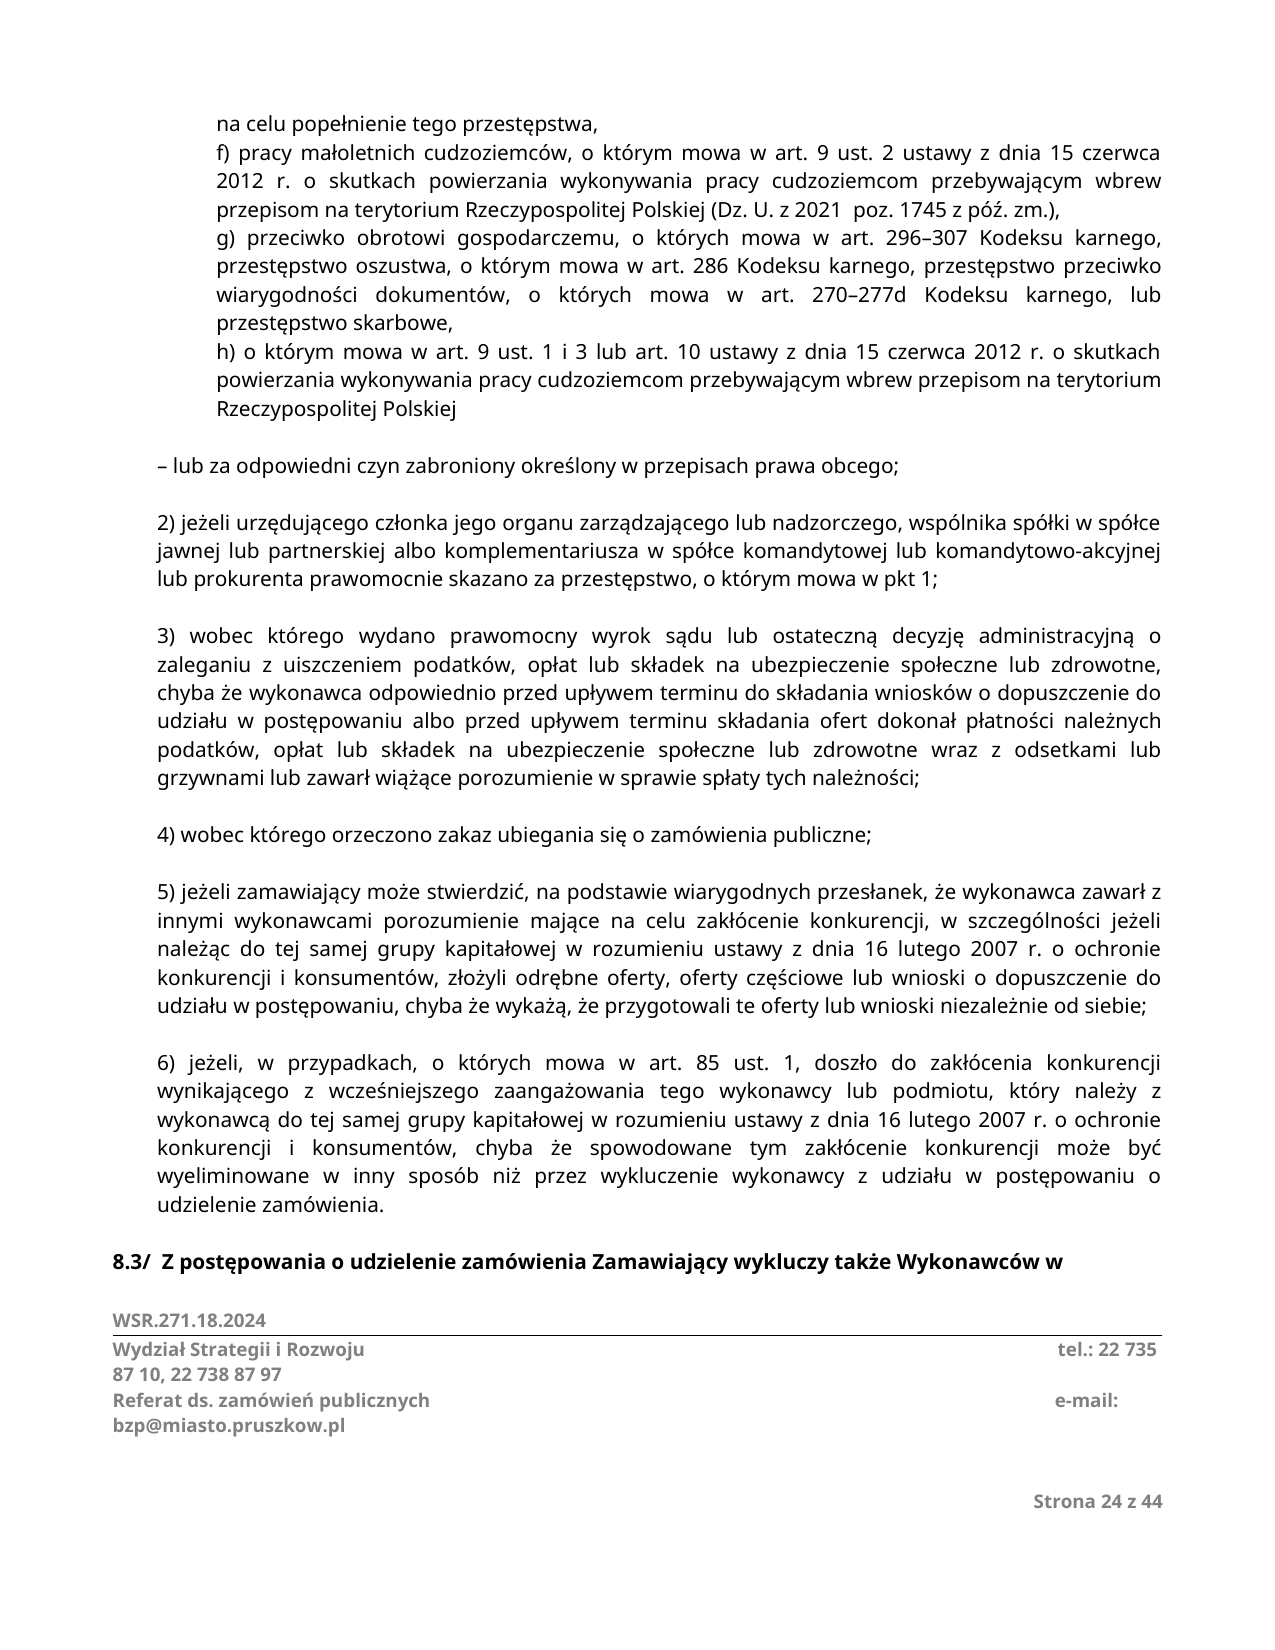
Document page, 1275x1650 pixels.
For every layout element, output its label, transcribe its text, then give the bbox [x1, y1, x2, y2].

text 6) jeżeli, w przypadkach, o których mowa w art. 85 ust. 1, doszło do zakłócenia konkurencji wynikającego z wcześniejszego zaangażowania tego wykonawcy lub podmiotu, który należy z wykonawcą do tej samej grupy kapitałowej w rozumieniu ustawy z dnia 16 lutego 2007 r. o ochronie konkurencji i konsumentów, chyba że spowodowane tym zakłócenie konkurencji może być wyeliminowane w inny sposób niż przez wykluczenie wykonawcy z udziału w postępowaniu o udzielenie zamówienia. [157, 1048, 1162, 1218]
text h) o którym mowa w art. 9 ust. 1 i 3 lub art. 10 ustawy z dnia 15 czerwca 2012 r. o skutkach powierzania wykonywania pracy cudzoziemcom przebywającym wbrew przepisom na terytorium Rzeczypospolitej Polskiej [216, 337, 1162, 422]
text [112, 1247, 1162, 1275]
text – lub za odpowiedni czyn zabroniony określony w przepisach prawa obcego; [157, 451, 1162, 479]
text 3) wobec którego wydano prawomocny wyrok sądu lub ostateczną decyzję administracyjną o zaleganiu z uiszczeniem podatków, opłat lub składek na ubezpieczenie społeczne lub zdrowotne, chyba że wykonawca odpowiednio przed upływem terminu do składania wniosków o dopuszczenie do udziału w postępowaniu albo przed upływem terminu składania ofert dokonał płatności należnych podatków, opłat lub składek na ubezpieczenie społeczne lub zdrowotne wraz z odsetkami lub grzywnami lub zawarł wiążące porozumienie w sprawie spłaty tych należności; [157, 621, 1162, 792]
text g) przeciwko obrotowi gospodarczemu, o których mowa w art. 296–307 Kodeksu karnego, przestępstwo oszustwa, o którym mowa w art. 286 Kodeksu karnego, przestępstwo przeciwko wiarygodności dokumentów, o których mowa w art. 270–277d Kodeksu karnego, lub przestępstwo skarbowe, [216, 223, 1162, 337]
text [216, 109, 1162, 138]
text f) pracy małoletnich cudzoziemców, o którym mowa w art. 9 ust. 2 ustawy z dnia 15 czerwca 2012 r. o skutkach powierzania wykonywania pracy cudzoziemcom przebywającym wbrew przepisom na terytorium Rzeczypospolitej Polskiej (Dz. U. z 2021 poz. 1745 z póź. zm.), [216, 138, 1162, 223]
text 4) wobec którego orzeczono zakaz ubiegania się o zamówienia publiczne; [157, 820, 1162, 849]
text 2) jeżeli urzędującego członka jego organu zarządzającego lub nadzorczego, wspólnika spółki w spółce jawnej lub partnerskiej albo komplementariusza w spółce komandytowej lub komandytowo-akcyjnej lub prokurenta prawomocnie skazano za przestępstwo, o którym mowa w pkt 1; [157, 508, 1162, 593]
text 5) jeżeli zamawiający może stwierdzić, na podstawie wiarygodnych przesłanek, że wykonawca zawarł z innymi wykonawcami porozumienie mające na celu zakłócenie konkurencji, w szczególności jeżeli należąc do tej samej grupy kapitałowej w rozumieniu ustawy z dnia 16 lutego 2007 r. o ochronie konkurencji i konsumentów, złożyli odrębne oferty, oferty częściowe lub wnioski o dopuszczenie do udziału w postępowaniu, chyba że wykażą, że przygotowali te oferty lub wnioski niezależnie od siebie; [157, 877, 1162, 1019]
